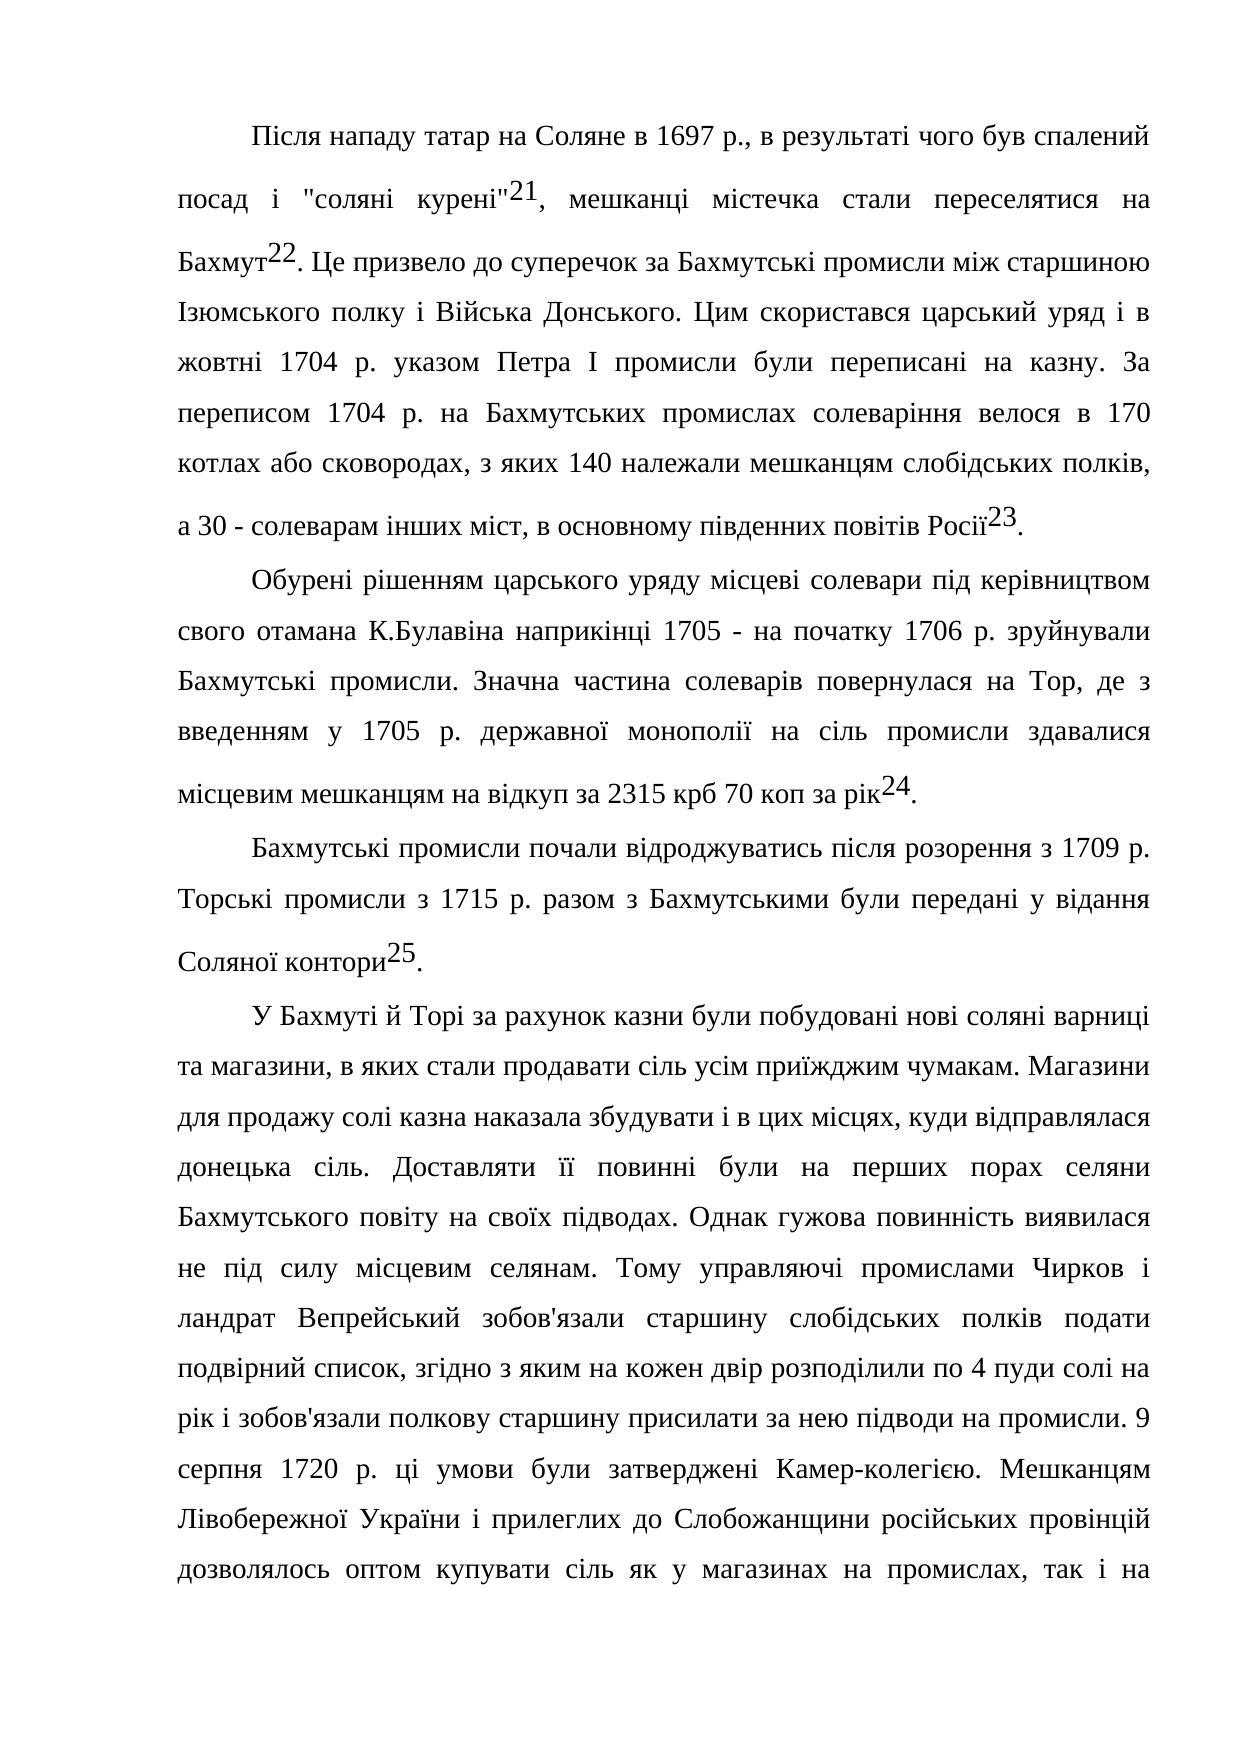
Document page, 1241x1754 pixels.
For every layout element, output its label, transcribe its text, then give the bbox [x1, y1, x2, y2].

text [177, 998, 1152, 1585]
text Обурені рішенням царського уряду місцеві солевари під керівництвом свого отамана К.Булавіна наприкінці 1705 - на початку 1706 р. зруйнували Бахмутські промисли. Значна частина солеварів повернулася на Тор, де з введенням у 1705 р. державної монополії на сіль промисли здавалися місцевим мешканцям на відкуп за 2315 крб 70 коп за рік24. [177, 562, 1152, 809]
text Бахмутські промисли почали відроджуватись після розорення з 1709 р. Торські промисли з 1715 р. разом з Бахмутськими були передані у відання Соляної контори25. [177, 831, 1152, 977]
text Після нападу татар на Соляне в 1697 р., в результаті чого був спалений посад і "соляні курені"21, мешканці містечка стали переселятися на Бахмут22. Це призвело до суперечок за Бахмутські промисли між старшиною Ізюмського полку і Війська Донського. Цим скористався царський уряд і в жовтні 1704 р. указом Петра І промисли були переписані на казну. За переписом 1704 р. на Бахмутських промислах солеваріння велося в 170 котлах або сковородах, з яких 140 належали мешканцям слобідських полків, а 30 - солеварам інших міст, в основному південних повітів Росії23. [177, 118, 1152, 541]
